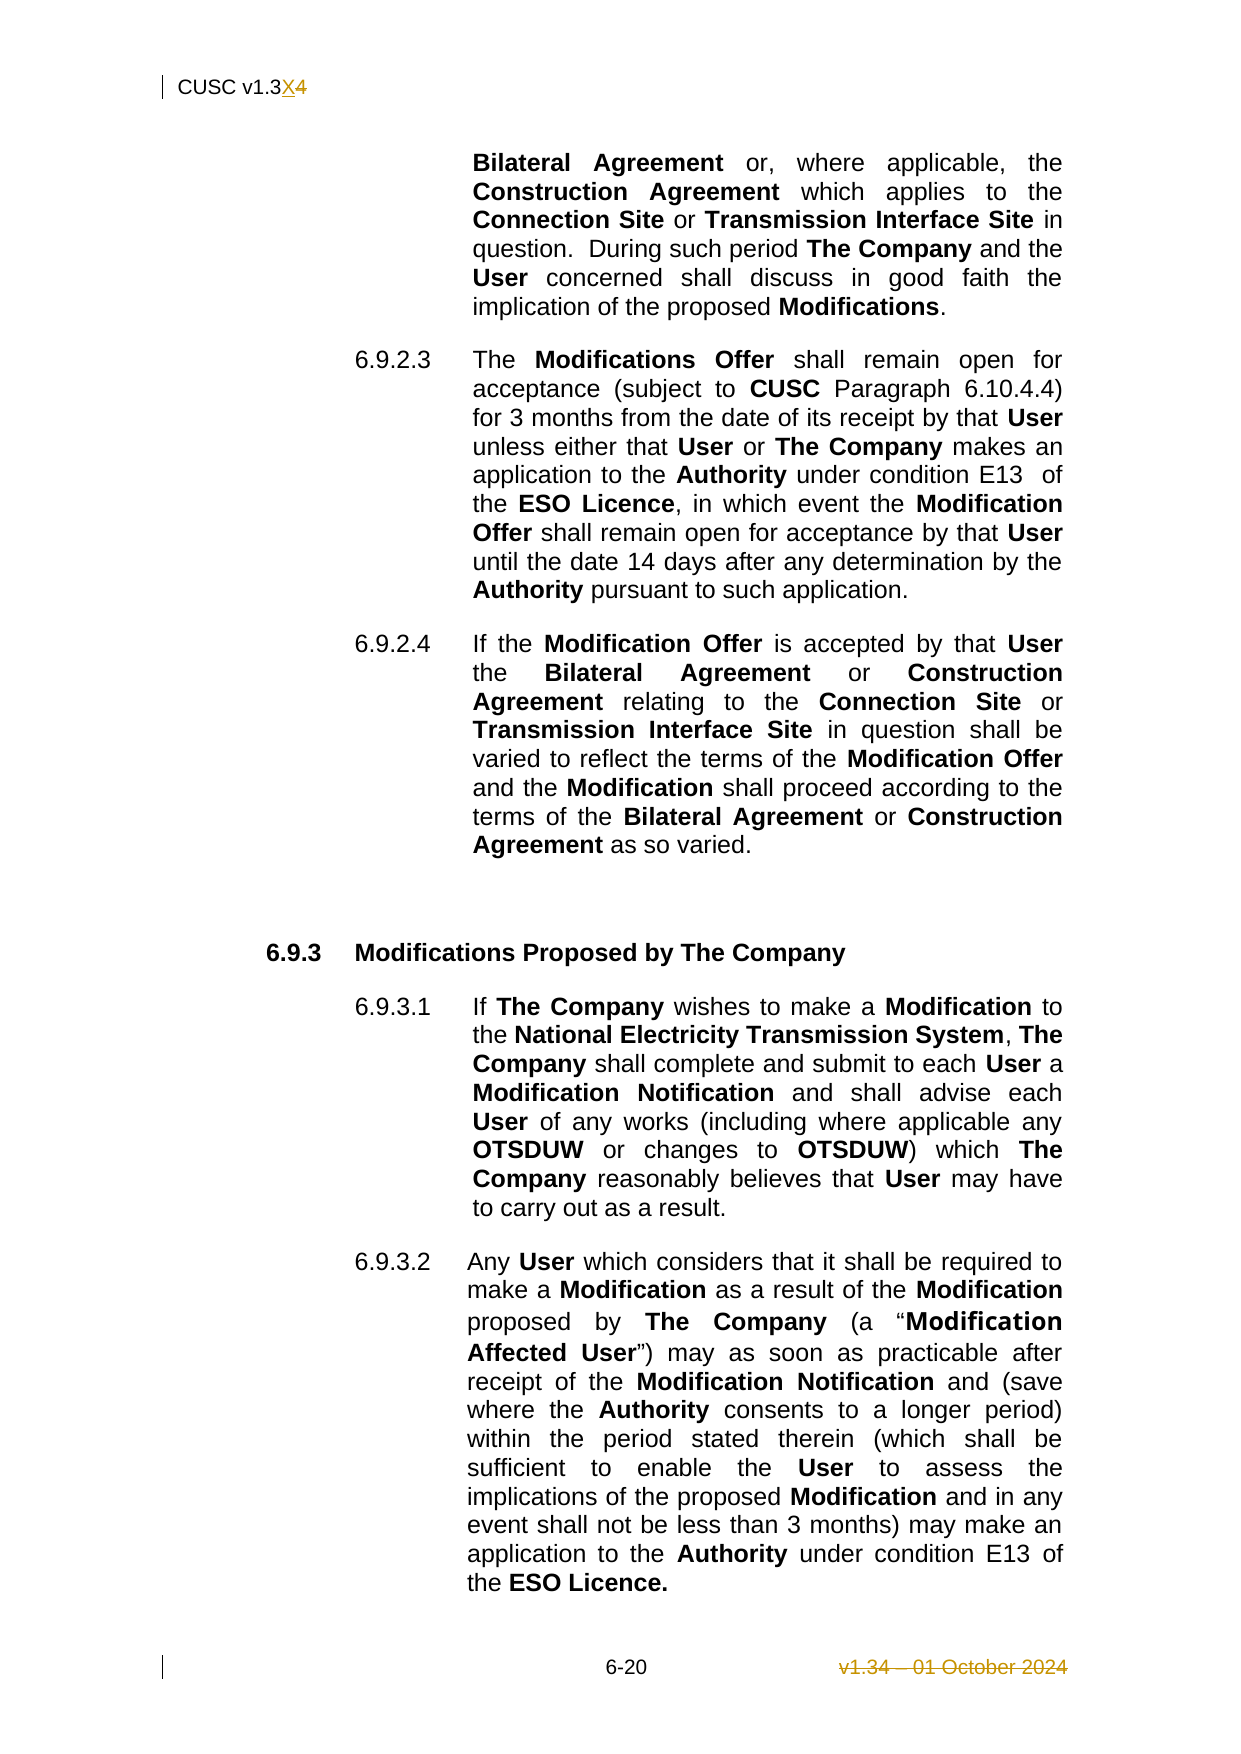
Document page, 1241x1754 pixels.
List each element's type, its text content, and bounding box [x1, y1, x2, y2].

subtitle 6.9.3 Modifications Proposed by The Company [266, 938, 1063, 966]
text 6.9.3.1 If The Company wishes to make a Modification to the National Electricity Transmission System, The Company shall complete and submit to each User a Modification Notification and shall advise each User of any works (including where applicable any OTSDUW or changes to OTSDUW) which The Company reasonably believes that User may have to carry out as a result. [354, 991, 1063, 1221]
subtitle 6.9.2.4 If the Modification Offer is accepted by that User the Bilateral Agreement or Construction Agreement relating to the Connection Site or Transmission Interface Site in question shall be varied to reflect the terms of the Modification Offer and the Modification shall proceed according to the terms of the Bilateral Agreement or Construction Agreement as so varied. [354, 629, 1063, 859]
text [354, 148, 1063, 320]
text 6.9.2.3 The Modifications Offer shall remain open for acceptance (subject to CUSC Paragraph 6.10.4.4) for 3 months from the date of its receipt by that User unless either that User or The Company makes an application to the Authority under condition E13 of the ESO Licence, in which event the Modification Offer shall remain open for acceptance by that User until the date 14 days after any determination by the Authority pursuant to such application. [354, 345, 1063, 604]
list Any User which considers that it shall be required to make a Modification as a result of the Modification proposed by The Company (a “Modification Affected User”) may as soon as practicable after receipt of the Modification Notification and (save where the Authority consents to a longer period) within the period stated therein (which shall be sufficient to enable the User to assess the implications of the proposed Modification and in any event shall not be less than 3 months) may make an application to the Authority under condition E13 of the ESO Licence. [354, 1246, 1063, 1597]
